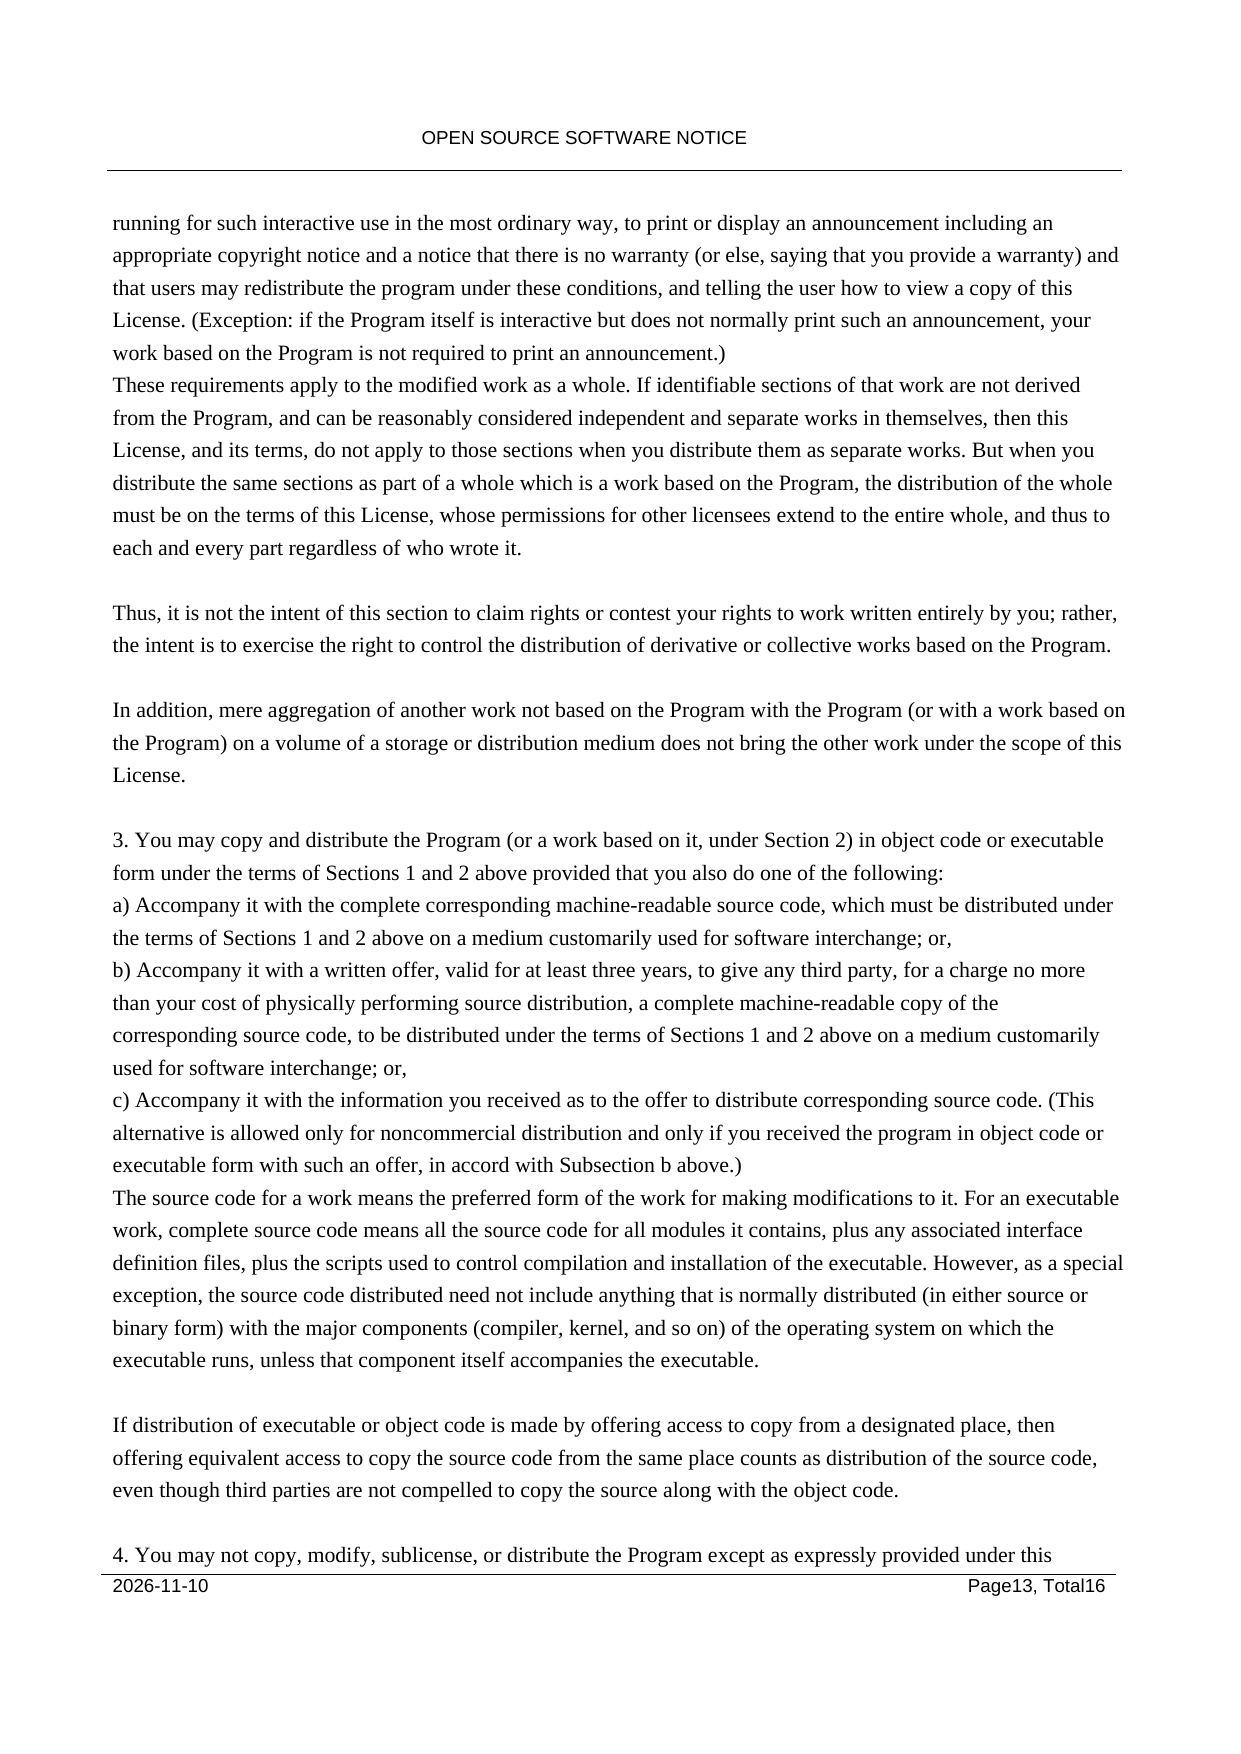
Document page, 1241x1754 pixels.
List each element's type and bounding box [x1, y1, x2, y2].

text [112, 206, 1128, 1571]
